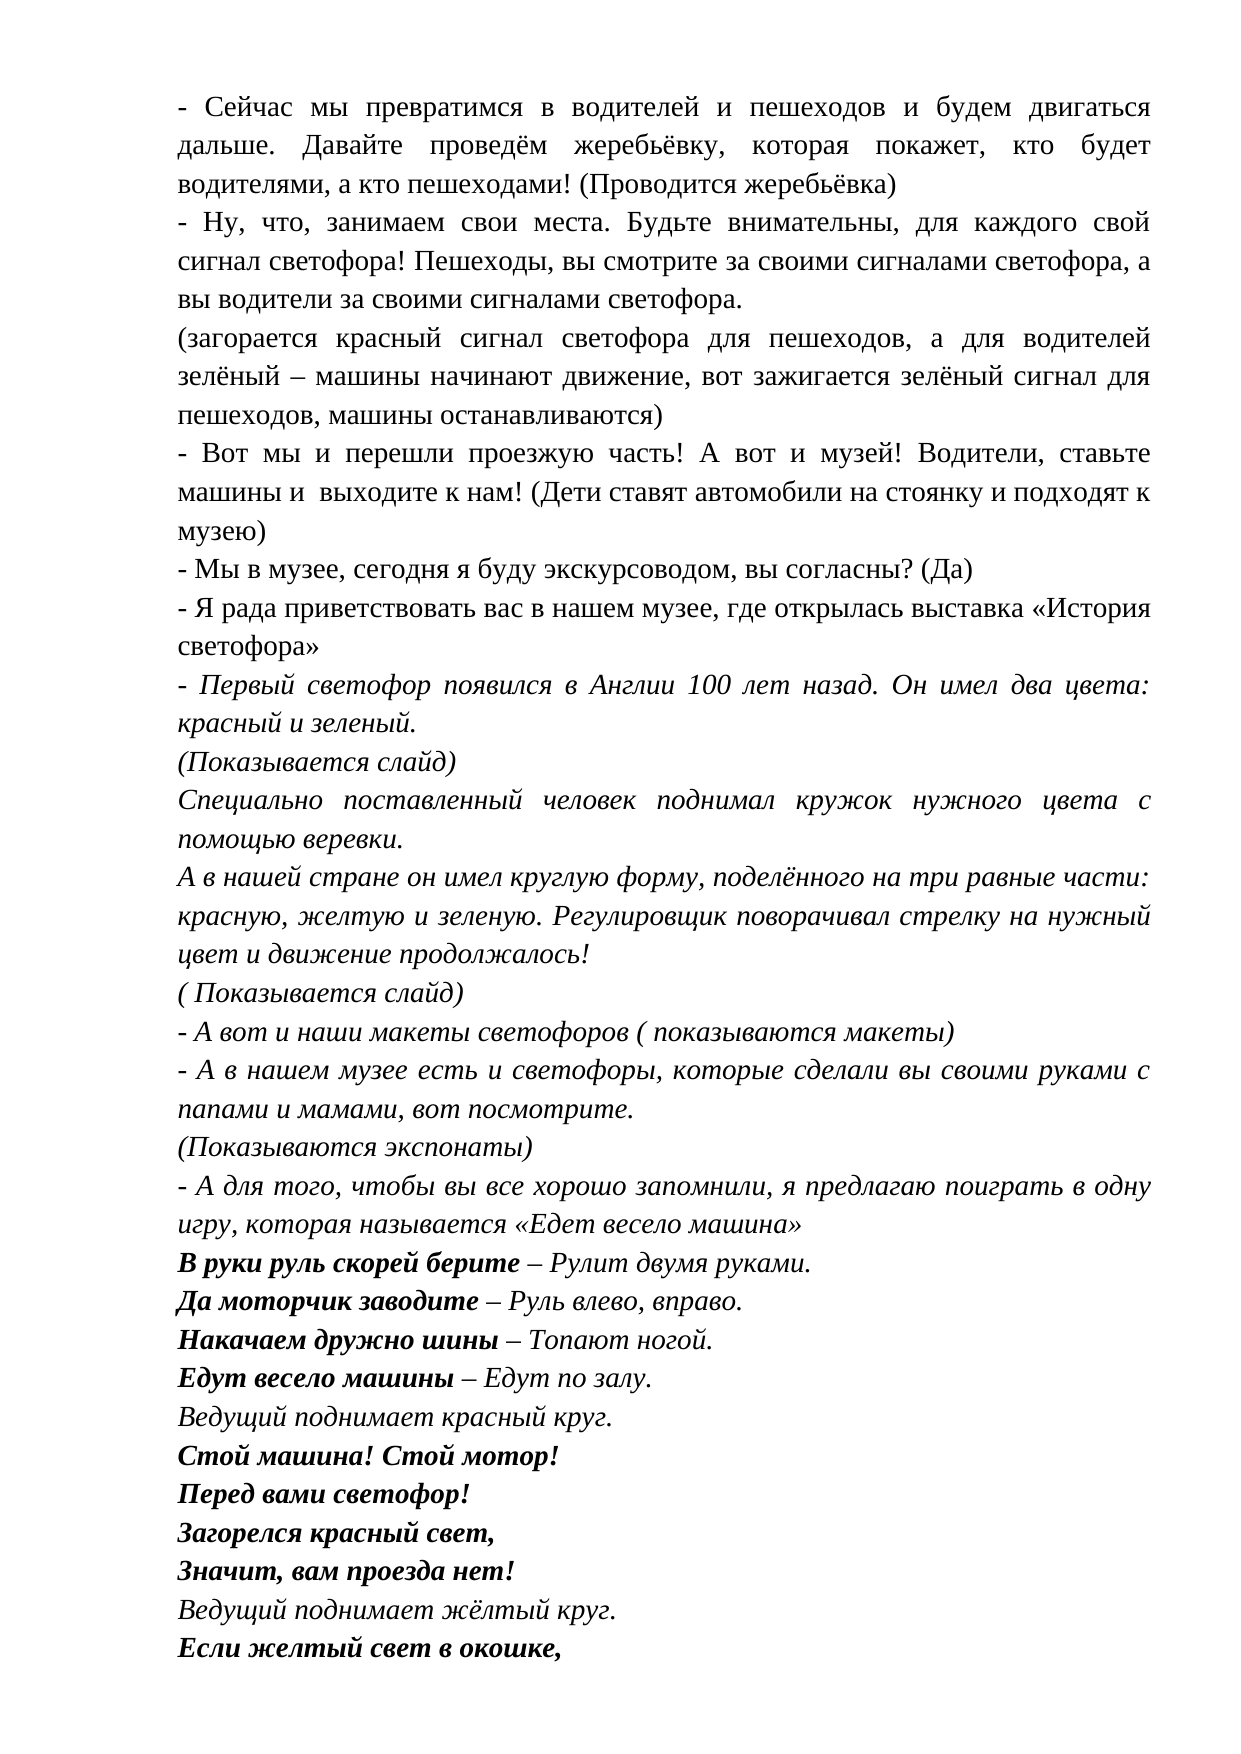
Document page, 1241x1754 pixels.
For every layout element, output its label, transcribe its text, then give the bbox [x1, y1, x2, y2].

text (Показываются экспонаты) [177, 1129, 1152, 1163]
text Специально поставленный человек поднимал кружок нужного цвета с помощью веревки. [177, 782, 1152, 854]
text ( Показывается слайд) [177, 975, 1152, 1009]
text Да моторчик заводите – Руль влево, вправо. [177, 1283, 1152, 1317]
text Едут весело машины – Едут по залу. [177, 1361, 1152, 1394]
text Ведущий поднимает жёлтый круг. [177, 1592, 1152, 1625]
text Перед вами светофор! [177, 1476, 1152, 1510]
text Значит, вам проезда нет! [177, 1553, 1152, 1587]
text Накачаем дружно шины – Топают ногой. [177, 1322, 1152, 1356]
text - А для того, чтобы вы все хорошо запомнили, я предлагаю поиграть в одну игру, которая называется «Едет весело машина» [177, 1168, 1152, 1240]
text - А в нашем музее есть и светофоры, которые сделали вы своими руками с папами и мамами, вот посмотрите. [177, 1052, 1152, 1124]
text (Показывается слайд) [177, 744, 1152, 777]
text - А вот и наши макеты светофоров ( показываются макеты) [177, 1014, 1152, 1047]
text Если желтый свет в окошке, [177, 1630, 1152, 1664]
text А в нашей стране он имел круглую форму, поделённого на три равные части: красную, желтую и зеленую. Регулировщик поворачивал стрелку на нужный цвет и движение продолжалось! [177, 859, 1152, 970]
text Стой машина! Стой мотор! [177, 1438, 1152, 1471]
text - Я рада приветствовать вас в нашем музее, где открылась выставка «История светофора» [177, 590, 1152, 662]
text - Первый светофор появился в Англии 100 лет назад. Он имел два цвета: красный и зеленый. [177, 667, 1152, 739]
text Загорелся красный свет, [177, 1515, 1152, 1548]
text - Ну, что, занимаем свои места. Будьте внимательны, для каждого свой сигнал светофора! Пешеходы, вы смотрите за своими сигналами светофора, а вы водители за своими сигналами светофора. [177, 204, 1152, 315]
text В руки руль скорей берите – Рулит двумя руками. [177, 1245, 1152, 1278]
text - Вот мы и перешли проезжую часть! А вот и музей! Водители, ставьте машины и выходите к нам! (Дети ставят автомобили на стоянку и подходят к музею) [177, 436, 1152, 546]
text - Мы в музее, сегодня я буду экскурсоводом, вы согласны? (Да) [177, 551, 1152, 585]
text - Сейчас мы превратимся в водителей и пешеходов и будем двигаться дальше. Давайте проведём жеребьёвку, которая покажет, кто будет водителями, а кто пешеходами! (Проводится жеребьёвка) [177, 89, 1152, 199]
text Ведущий поднимает красный круг. [177, 1399, 1152, 1433]
text (загорается красный сигнал светофора для пешеходов, а для водителей зелёный – машины начинают движение, вот зажигается зелёный сигнал для пешеходов, машины останавливаются) [177, 320, 1152, 431]
